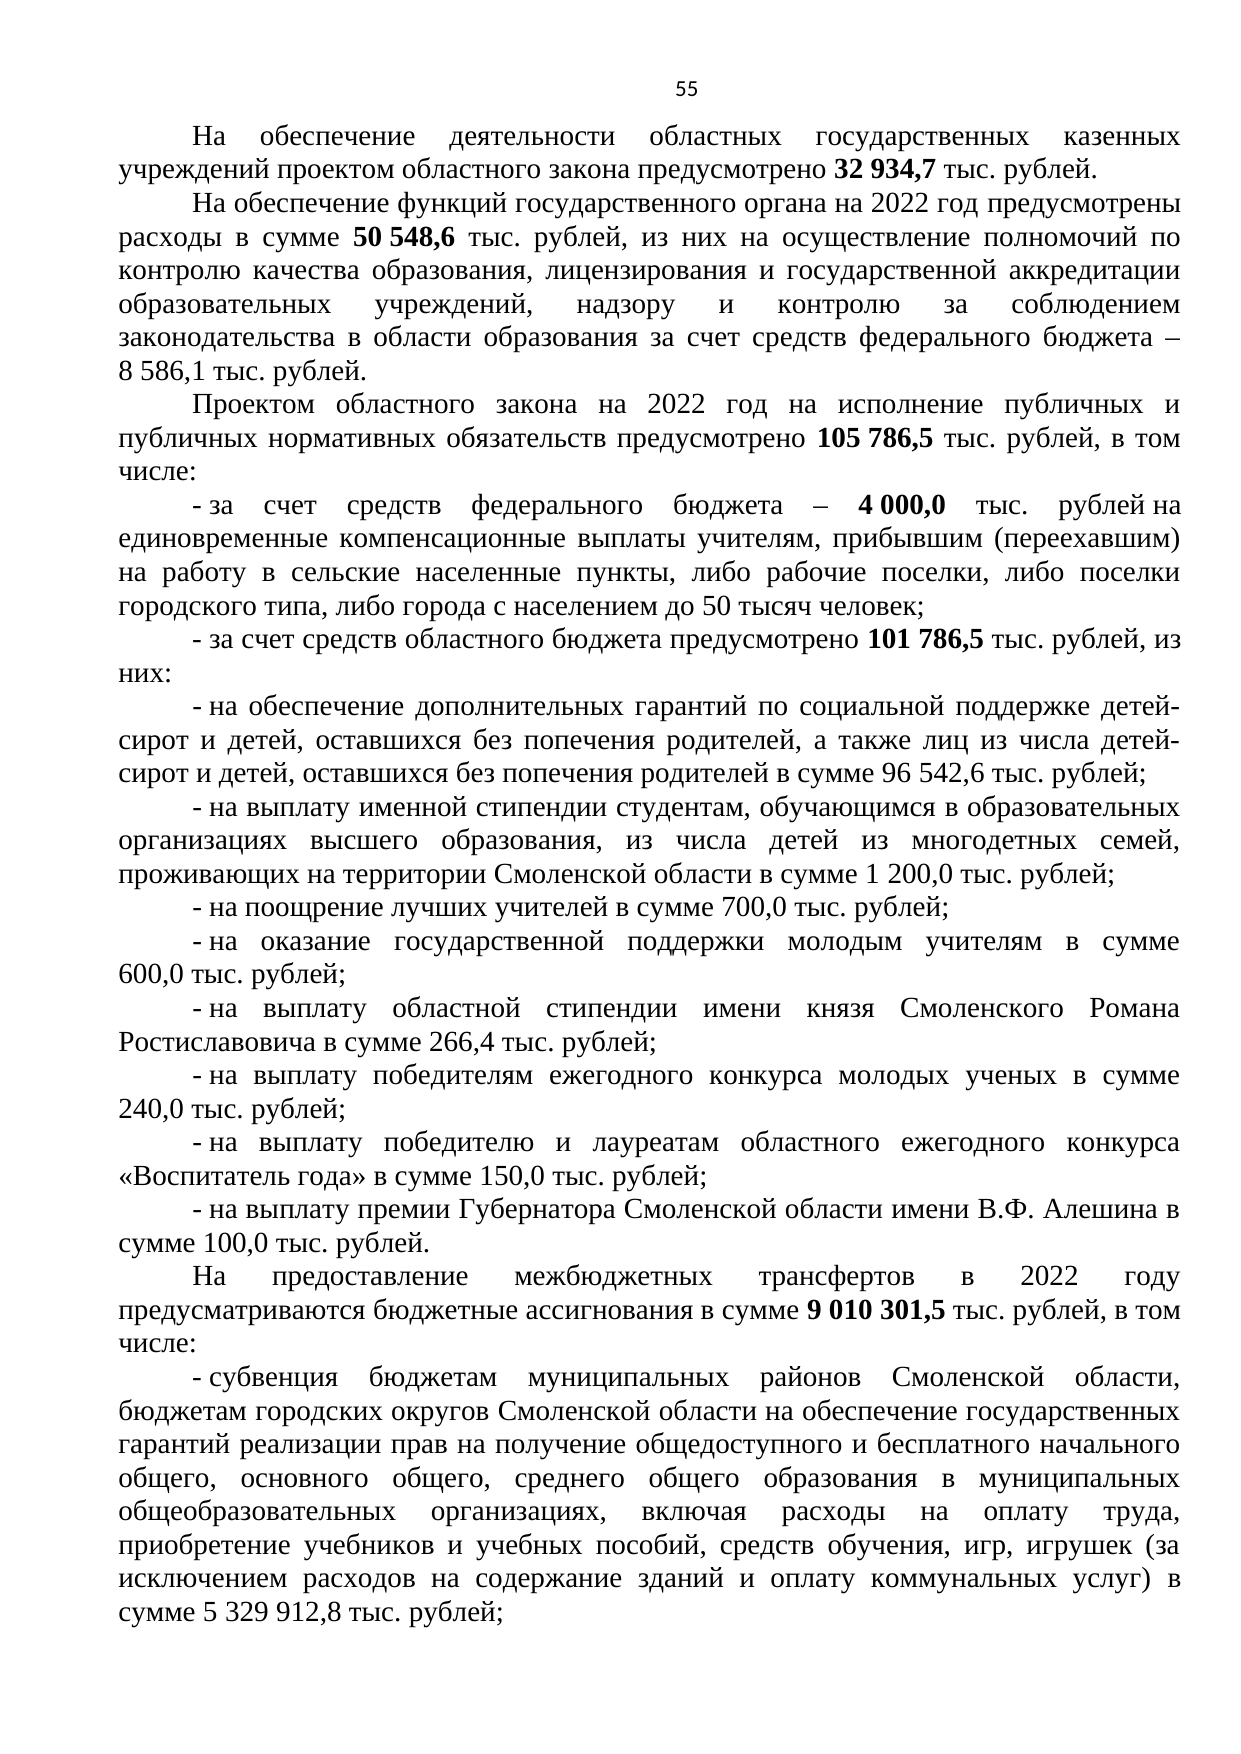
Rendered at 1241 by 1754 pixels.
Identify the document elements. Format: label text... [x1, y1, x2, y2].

text - на выплату именной стипендии студентам, обучающимся в образовательных организациях высшего образования, из числа детей из многодетных семей, проживающих на территории Смоленской области в сумме 1 200,0 тыс. рублей; [118, 789, 1181, 889]
text - на обеспечение дополнительных гарантий по социальной поддержке детей-сирот и детей, оставшихся без попечения родителей, а также лиц из числа детей-сирот и детей, оставшихся без попечения родителей в сумме 96 542,6 тыс. рублей; [118, 688, 1181, 789]
text На обеспечение функций государственного органа на 2022 год предусмотрены расходы в сумме 50 548,6 тыс. рублей, из них на осуществление полномочий по контролю качества образования, лицензирования и государственной аккредитации образовательных учреждений, надзору и контролю за соблюдением законодательства в области образования за счет средств федерального бюджета – 8 586,1 тыс. рублей. [118, 185, 1181, 386]
text - на выплату областной стипендии имени князя Смоленского Романа Ростиславовича в сумме 266,4 тыс. рублей; [118, 990, 1181, 1057]
text - на выплату премии Губернатора Смоленской области имени В.Ф. Алешина в сумме 100,0 тыс. рублей. [118, 1191, 1181, 1258]
text На обеспечение деятельности областных государственных казенных учреждений проектом областного закона предусмотрено 32 934,7 тыс. рублей. [118, 118, 1181, 185]
text - за счет средств федерального бюджета – 4 000,0 тыс. рублей на единовременные компенсационные выплаты учителям, прибывшим (переехавшим) на работу в сельские населенные пункты, либо рабочие поселки, либо поселки городского типа, либо города с населением до 50 тысяч человек; [118, 487, 1181, 621]
text - на оказание государственной поддержки молодым учителям в сумме 600,0 тыс. рублей; [118, 923, 1181, 990]
text - на поощрение лучших учителей в сумме 700,0 тыс. рублей; [118, 889, 1181, 923]
text - субвенция бюджетам муниципальных районов Смоленской области, бюджетам городских округов Смоленской области на обеспечение государственных гарантий реализации прав на получение общедоступного и бесплатного начального общего, основного общего, среднего общего образования в муниципальных общеобразовательных организациях, включая расходы на оплату труда, приобретение учебников и учебных пособий, средств обучения, игр, игрушек (за исключением расходов на содержание зданий и оплату коммунальных услуг) в сумме 5 329 912,8 тыс. рублей; [118, 1359, 1181, 1627]
text - на выплату победителю и лауреатам областного ежегодного конкурса «Воспитатель года» в сумме 150,0 тыс. рублей; [118, 1124, 1181, 1191]
text - за счет средств областного бюджета предусмотрено 101 786,5 тыс. рублей, из них: [118, 621, 1181, 688]
text На предоставление межбюджетных трансфертов в 2022 году предусматриваются бюджетные ассигнования в сумме 9 010 301,5 тыс. рублей, в том числе: [118, 1258, 1181, 1359]
text Проектом областного закона на 2022 год на исполнение публичных и публичных нормативных обязательств предусмотрено 105 786,5 тыс. рублей, в том числе: [118, 386, 1181, 487]
text - на выплату победителям ежегодного конкурса молодых ученых в сумме 240,0 тыс. рублей; [118, 1057, 1181, 1124]
